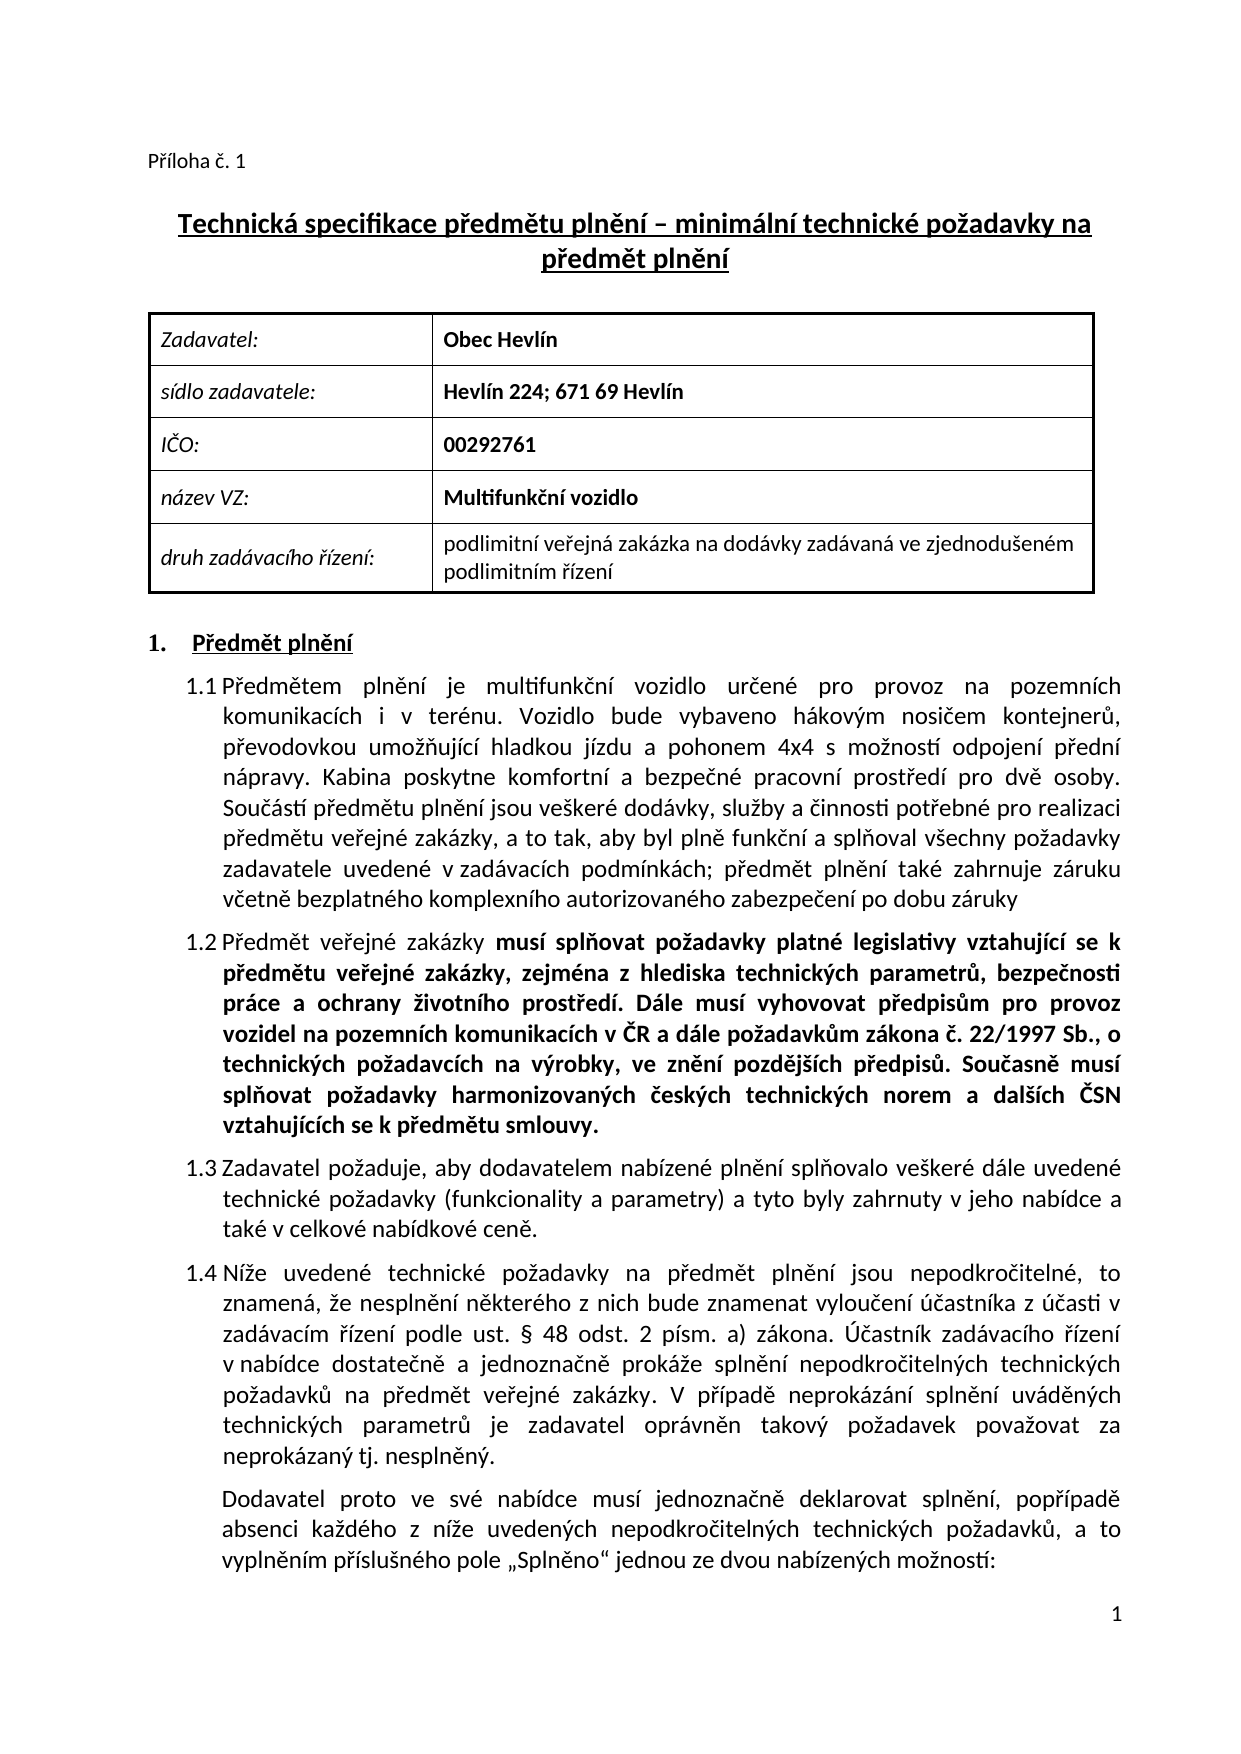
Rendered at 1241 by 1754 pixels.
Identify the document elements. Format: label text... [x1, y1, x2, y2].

table_cell 00292761 [433, 418, 1092, 470]
text Dodavatel proto ve své nabídce musí jednoznačně deklarovat splnění, popřípadě absenci každého z níže uvedených nepodkročitelných technických požadavků, a to vyplněním příslušného pole „Splněno“ jednou ze dvou nabízených možností: [222, 1483, 1122, 1574]
table_cell Hevlín 224; 671 69 Hevlín [433, 366, 1092, 417]
table_header Zadavatel: [151, 315, 432, 364]
table_cell podlimitní veřejná zakázka na dodávky zadávaná ve zjednodušeném podlimitním řízení [433, 524, 1092, 591]
list Zadavatel požaduje, aby dodavatelem nabízené plnění splňovalo veškeré dále uvedené technické požadavky (funkcionality a parametry) a tyto byly zahrnuty v jeho nabídce a také v celkové nabídkové ceně. [185, 1153, 1122, 1244]
list Předmětem plnění je multifunkční vozidlo určené pro provoz na pozemních komunikacích i v terénu. Vozidlo bude vybaveno hákovým nosičem kontejnerů, převodovkou umožňující hladkou jízdu a pohonem 4x4 s možností odpojení přední nápravy. Kabina poskytne komfortní a bezpečné pracovní prostředí pro dvě osoby. Součástí předmětu plnění jsou veškeré dodávky, služby a činnosti potřebné pro realizaci předmětu veřejné zakázky, a to tak, aby byl plně funkční a splňoval všechny požadavky zadavatele uvedené v zadávacích podmínkách; předmět plnění také zahrnuje záruku včetně bezplatného komplexního autorizovaného zabezpečení po dobu záruky [185, 670, 1122, 914]
table_header Obec Hevlín [433, 315, 1092, 364]
table_cell název VZ: [151, 471, 432, 523]
text Příloha č. 1 [148, 148, 1122, 174]
table_cell IČO: [151, 418, 432, 470]
table_cell druh zadávacího řízení: [151, 524, 432, 591]
text Technická specifikace předmětu plnění – minimální technické požadavky na předmět plnění [148, 205, 1122, 276]
list Předmět plnění [148, 627, 1122, 657]
list Předmět veřejné zakázky musí splňovat požadavky platné legislativy vztahující se k předmětu veřejné zakázky, zejména z hlediska technických parametrů, bezpečnosti práce a ochrany životního prostředí. Dále musí vyhovovat předpisům pro provoz vozidel na pozemních komunikacích v ČR a dále požadavkům zákona č. 22/1997 Sb., o technických požadavcích na výrobky, ve znění pozdějších předpisů. Současně musí splňovat požadavky harmonizovaných českých technických norem a dalších ČSN vztahujících se k předmětu smlouvy. [185, 926, 1122, 1140]
list Níže uvedené technické požadavky na předmět plnění jsou nepodkročitelné, to znamená, že nesplnění některého z nich bude znamenat vyloučení účastníka z účasti v zadávacím řízení podle ust. § 48 odst. 2 písm. a) zákona. Účastník zadávacího řízení v nabídce dostatečně a jednoznačně prokáže splnění nepodkročitelných technických požadavků na předmět veřejné zakázky. V případě neprokázání splnění uváděných technických parametrů je zadavatel oprávněn takový požadavek považovat za neprokázaný tj. nesplněný. [185, 1257, 1122, 1470]
table_cell sídlo zadavatele: [151, 366, 432, 417]
table_cell Multifunkční vozidlo [433, 471, 1092, 523]
